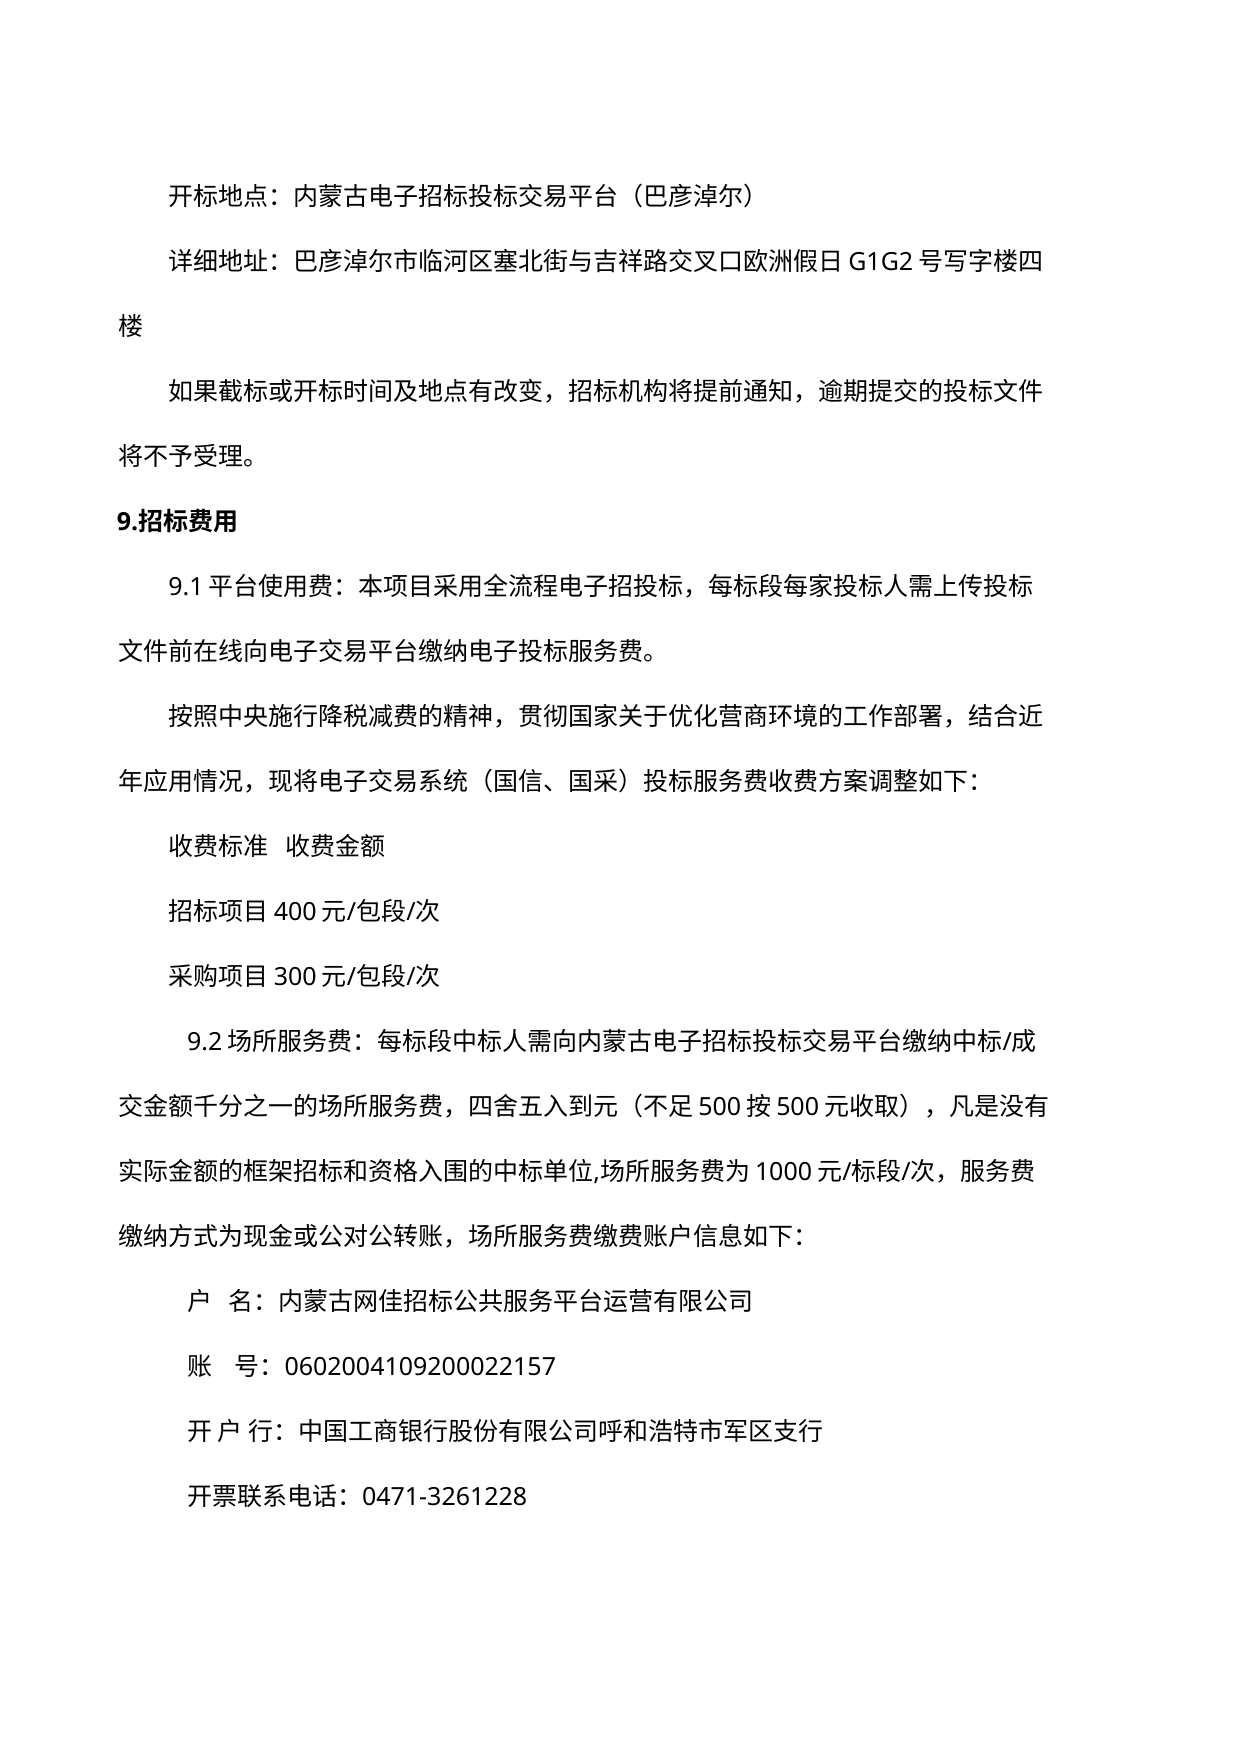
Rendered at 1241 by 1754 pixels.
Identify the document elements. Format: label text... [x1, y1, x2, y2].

text 9.2场所服务费：每标段中标人需向内蒙古电子招标投标交易平台缴纳中标/成交金额千分之一的场所服务费，四舍五入到元（不足500按500元收取），凡是没有实际金额的框架招标和资格入围的中标单位,场所服务费为1000元/标段/次，服务费缴纳方式为现金或公对公转账，场所服务费缴费账户信息如下： [118, 1007, 1054, 1267]
text 详细地址：巴彦淖尔市临河区塞北街与吉祥路交叉口欧洲假日G1G2号写字楼四楼 [118, 227, 1054, 357]
subtitle 9.招标费用 [117, 487, 1054, 552]
text 开 户 行：中国工商银行股份有限公司呼和浩特市军区支行 [118, 1397, 1054, 1462]
text 户 名：内蒙古网佳招标公共服务平台运营有限公司 [118, 1267, 1054, 1332]
text 招标项目 400元/包段/次 [118, 877, 1054, 942]
text 9.1平台使用费：本项目采用全流程电子招投标，每标段每家投标人需上传投标文件前在线向电子交易平台缴纳电子投标服务费。 [118, 552, 1054, 682]
text 收费标准 收费金额 [118, 812, 1054, 877]
text 如果截标或开标时间及地点有改变，招标机构将提前通知，逾期提交的投标文件将不予受理。 [118, 357, 1054, 487]
text 开票联系电话：0471-3261228 [118, 1462, 1054, 1527]
text 开标地点：内蒙古电子招标投标交易平台（巴彦淖尔） [118, 162, 1054, 227]
text 按照中央施行降税减费的精神，贯彻国家关于优化营商环境的工作部署，结合近年应用情况，现将电子交易系统（国信、国采）投标服务费收费方案调整如下： [118, 682, 1054, 812]
text 账 号：0602004109200022157 [118, 1332, 1054, 1397]
text 采购项目 300元/包段/次 [118, 942, 1023, 1007]
